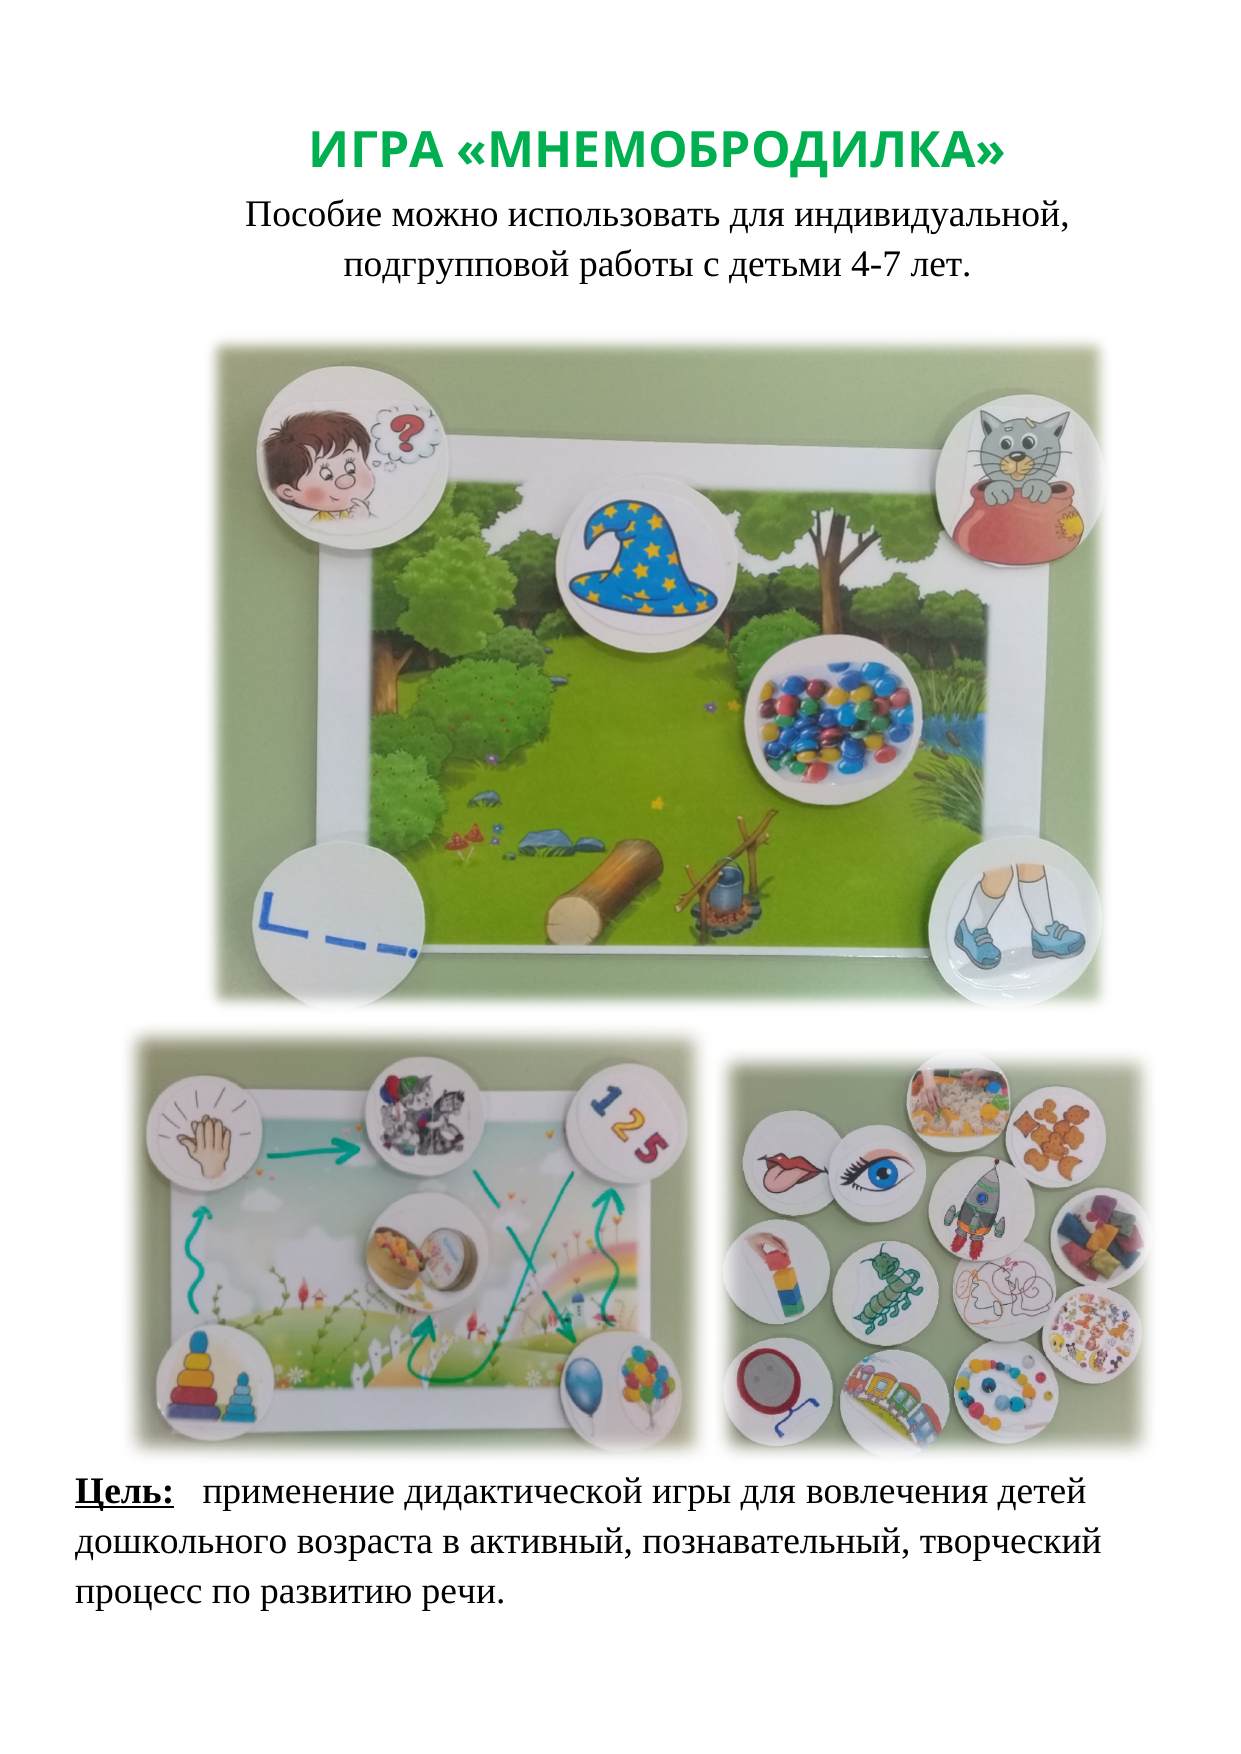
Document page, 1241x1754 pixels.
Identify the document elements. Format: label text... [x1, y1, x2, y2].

text подгрупповой работы с детьми 4-7 лет. [150, 241, 1165, 284]
text ИГРА «МНЕМОБРОДИЛКА» [150, 113, 1165, 182]
picture [741, 1075, 1130, 1435]
text Пособие можно использовать для индивидуальной, [150, 192, 1165, 235]
picture [149, 1050, 683, 1436]
picture [200, 329, 1116, 1017]
text Цель: применение дидактической игры для вовлечения детей дошкольного возраста в активный, познавательный, творческий процесс по развитию речи. [75, 1469, 1165, 1611]
